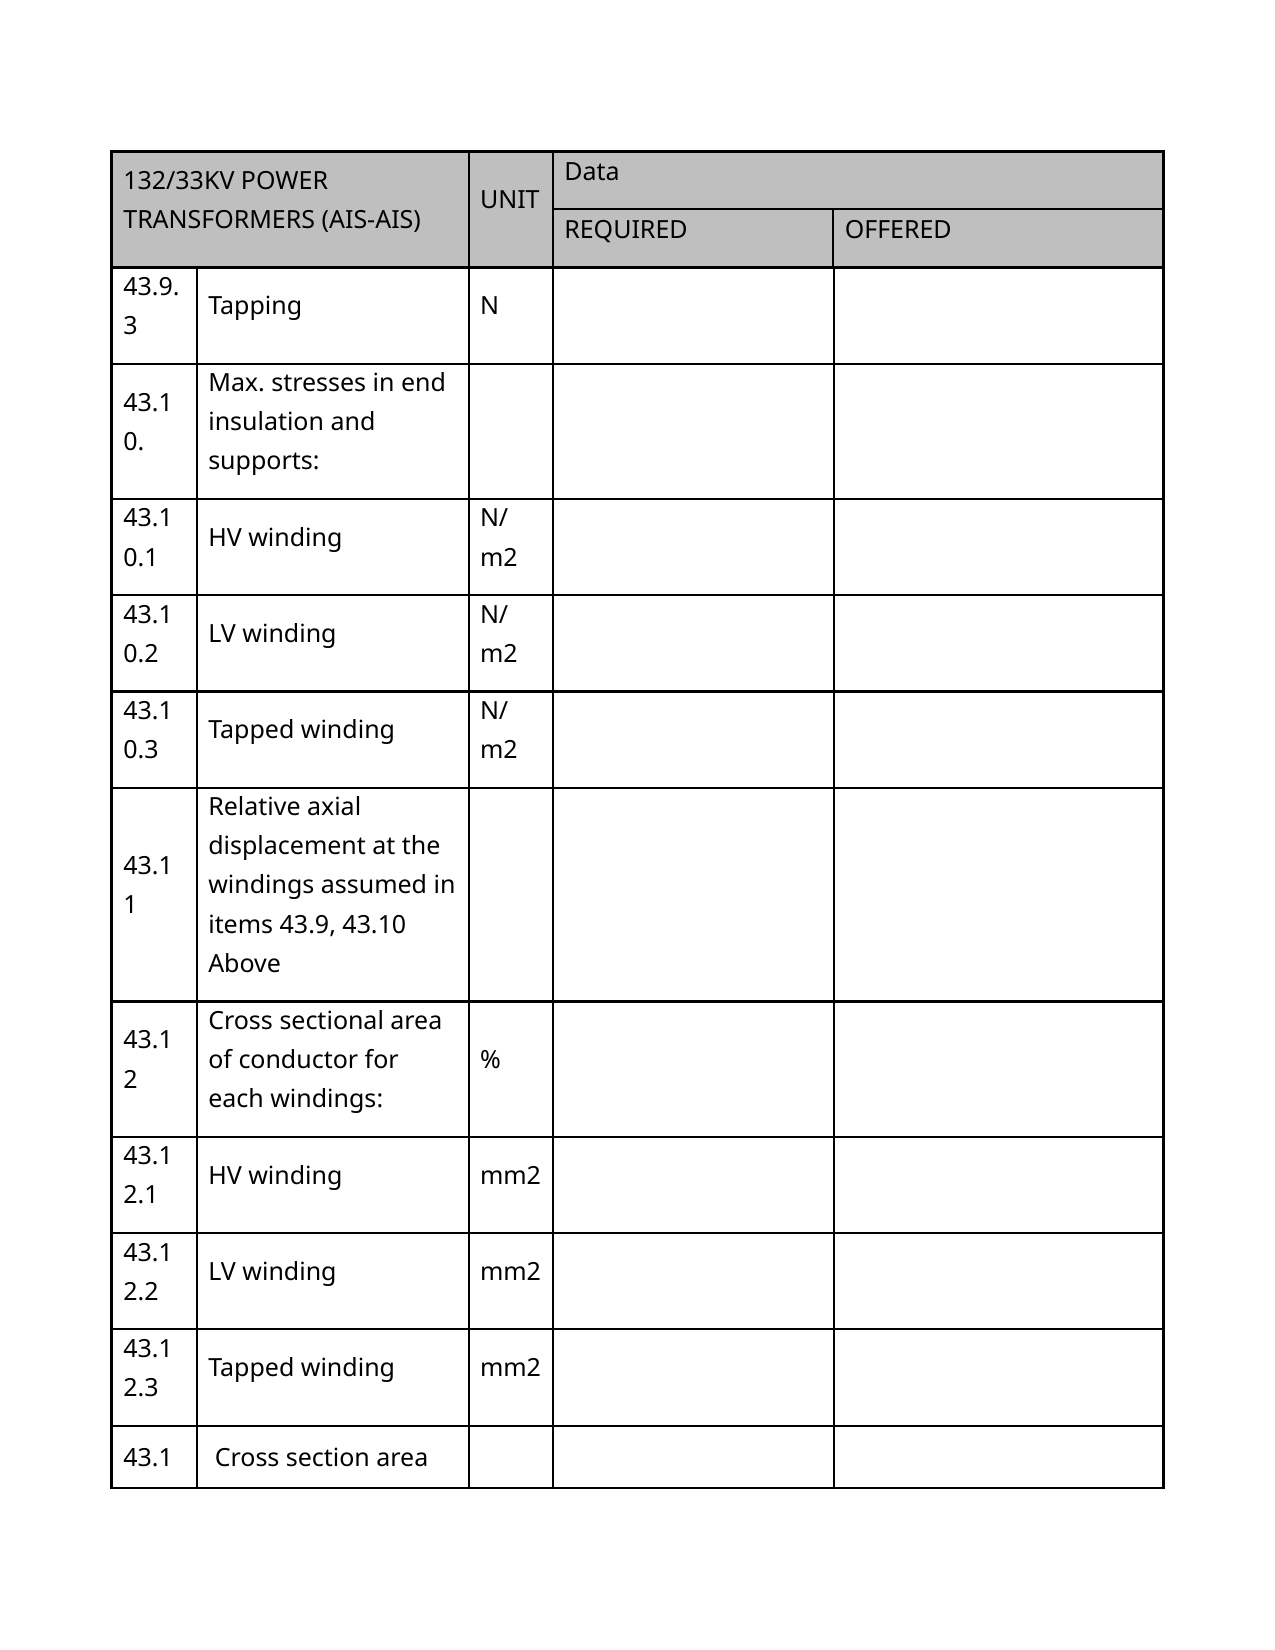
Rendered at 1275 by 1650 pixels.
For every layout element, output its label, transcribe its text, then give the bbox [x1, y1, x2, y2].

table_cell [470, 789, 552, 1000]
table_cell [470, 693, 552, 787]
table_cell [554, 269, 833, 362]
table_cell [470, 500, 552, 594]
table_cell OFFERED [834, 210, 1162, 266]
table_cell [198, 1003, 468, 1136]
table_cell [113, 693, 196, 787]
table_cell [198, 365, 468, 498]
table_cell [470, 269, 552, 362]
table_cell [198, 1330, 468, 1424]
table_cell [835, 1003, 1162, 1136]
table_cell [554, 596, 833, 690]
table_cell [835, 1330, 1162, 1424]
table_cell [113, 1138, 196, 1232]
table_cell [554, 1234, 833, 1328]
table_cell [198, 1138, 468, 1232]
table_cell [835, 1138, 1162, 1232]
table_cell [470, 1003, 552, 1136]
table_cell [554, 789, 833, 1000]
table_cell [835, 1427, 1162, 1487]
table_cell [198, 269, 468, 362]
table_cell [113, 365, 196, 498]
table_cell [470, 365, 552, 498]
table_header UNIT [470, 153, 552, 266]
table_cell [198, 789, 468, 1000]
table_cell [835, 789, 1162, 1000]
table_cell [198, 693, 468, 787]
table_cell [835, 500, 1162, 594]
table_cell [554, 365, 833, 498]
table_cell REQUIRED [554, 210, 832, 266]
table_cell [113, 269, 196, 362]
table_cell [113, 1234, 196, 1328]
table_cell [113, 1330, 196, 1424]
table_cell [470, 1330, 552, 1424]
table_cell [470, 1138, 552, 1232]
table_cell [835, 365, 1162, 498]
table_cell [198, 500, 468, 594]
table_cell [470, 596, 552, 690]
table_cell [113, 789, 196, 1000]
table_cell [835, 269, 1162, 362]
table_header Data [554, 153, 1162, 208]
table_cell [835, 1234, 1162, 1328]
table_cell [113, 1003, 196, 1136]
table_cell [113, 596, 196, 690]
table_header 132/33KV POWER TRANSFORMERS (AIS-AIS) [113, 153, 468, 266]
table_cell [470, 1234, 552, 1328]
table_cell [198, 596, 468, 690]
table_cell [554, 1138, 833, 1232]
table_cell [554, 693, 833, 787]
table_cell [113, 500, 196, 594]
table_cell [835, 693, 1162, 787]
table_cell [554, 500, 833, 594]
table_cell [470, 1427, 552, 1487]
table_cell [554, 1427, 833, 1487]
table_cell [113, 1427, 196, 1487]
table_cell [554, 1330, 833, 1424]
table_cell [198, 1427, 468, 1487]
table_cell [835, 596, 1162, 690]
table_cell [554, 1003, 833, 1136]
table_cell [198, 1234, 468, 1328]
